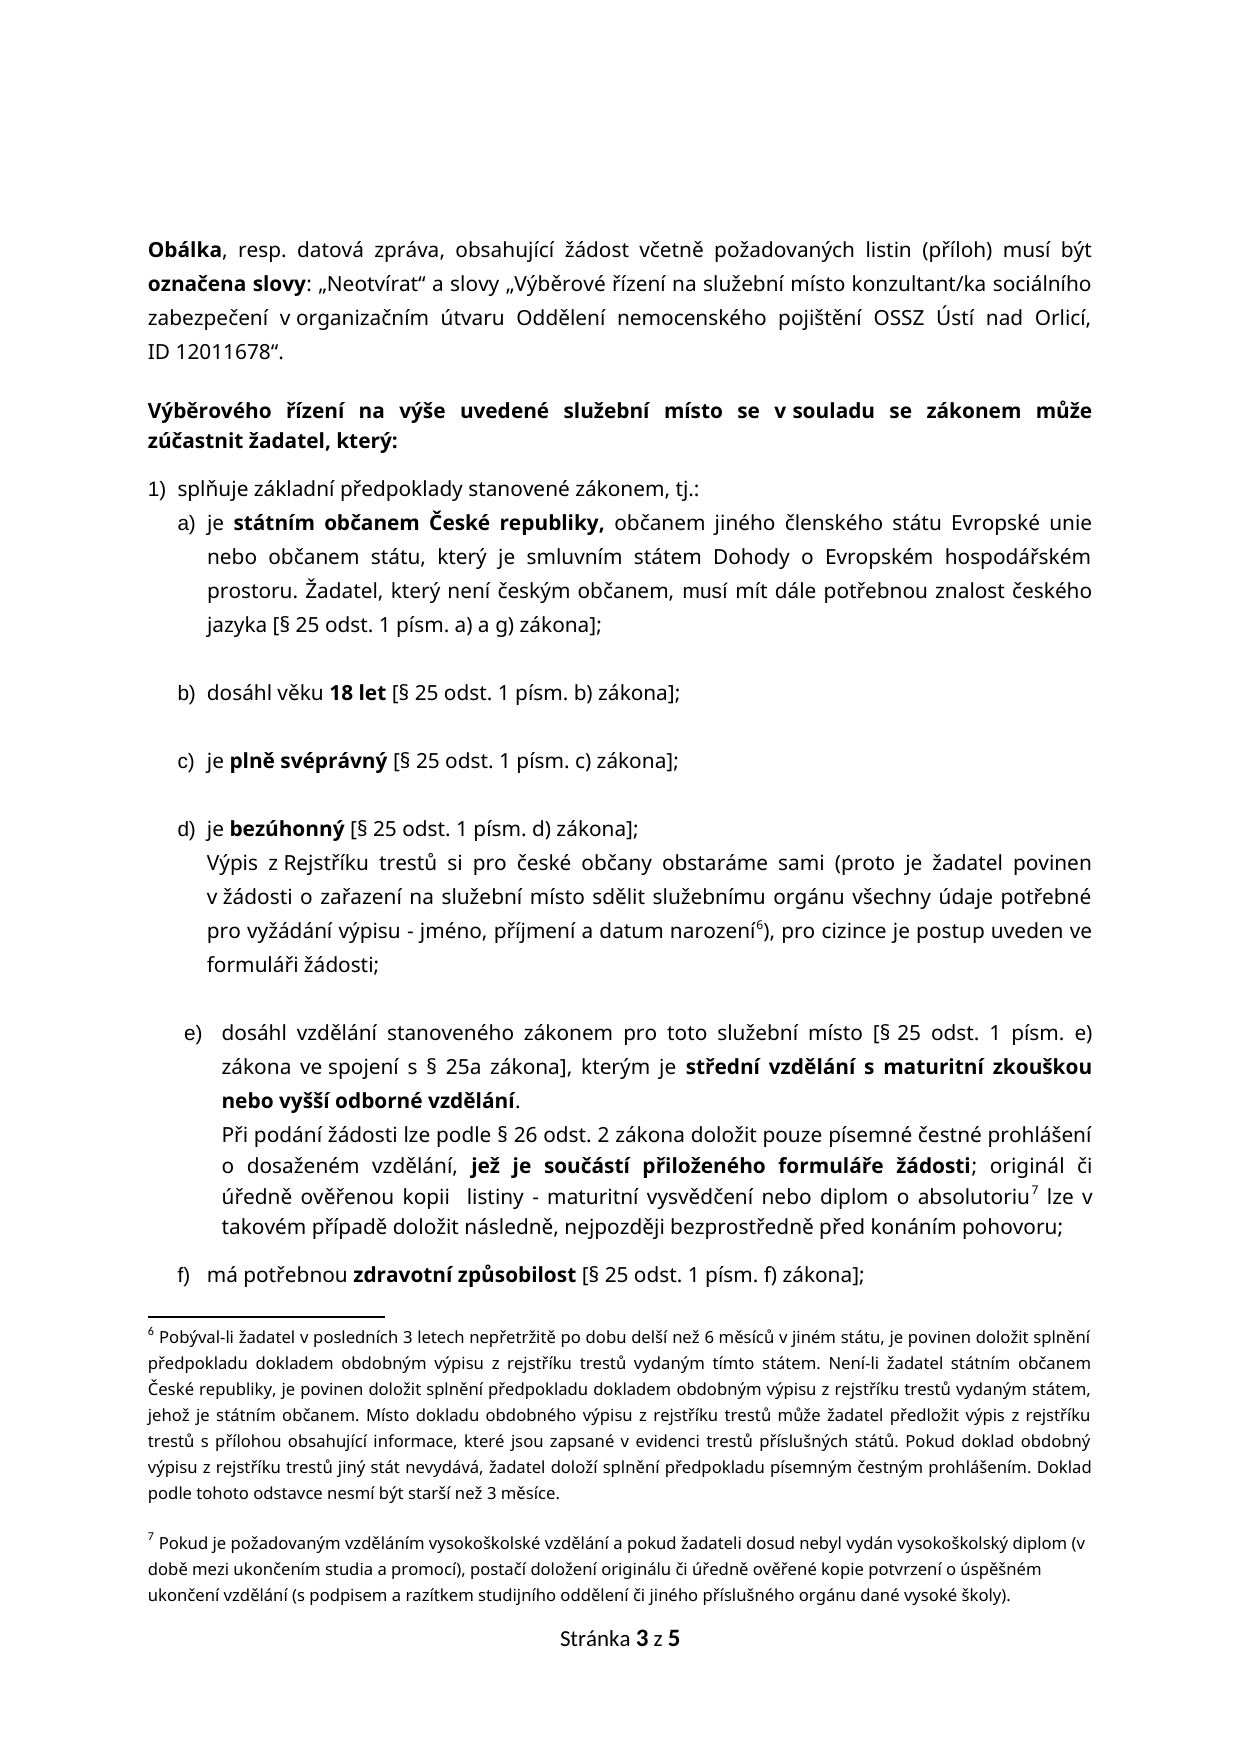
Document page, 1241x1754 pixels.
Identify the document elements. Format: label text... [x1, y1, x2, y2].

text Obálka, resp. datová zpráva, obsahující žádost včetně požadovaných listin (příloh) musí být označena slovy: „Neotvírat“ a slovy „Výběrové řízení na služební místo konzultant/ka sociálního zabezpečení v organizačním útvaru Oddělení nemocenského pojištění OSSZ Ústí nad Orlicí, ID 12011678“. [148, 235, 1093, 365]
list dosáhl vzdělání stanoveného zákonem pro toto služební místo [§ 25 odst. 1 písm. e) zákona ve spojení s § 25a zákona], kterým je střední vzdělání s maturitní zkouškou nebo vyšší odborné vzdělání. [184, 1018, 1093, 1115]
list má potřebnou zdravotní způsobilost [§ 25 odst. 1 písm. f) zákona]; [177, 1260, 1093, 1288]
list je bezúhonný [§ 25 odst. 1 písm. d) zákona]; [177, 814, 1093, 842]
list dosáhl věku 18 let [§ 25 odst. 1 písm. b) zákona]; [177, 678, 1093, 707]
text Výběrového řízení na výše uvedené služební místo se v souladu se zákonem může zúčastnit žadatel, který: [148, 396, 1093, 455]
list je státním občanem České republiky, občanem jiného členského státu Evropské unie nebo občanem státu, který je smluvním státem Dohody o Evropském hospodářském prostoru. Žadatel, který není českým občanem, musí mít dále potřebnou znalost českého jazyka [§ 25 odst. 1 písm. a) a g) zákona]; [177, 508, 1093, 639]
text Při podání žádosti lze podle § 26 odst. 2 zákona doložit pouze písemné čestné prohlášení o dosaženém vzdělání, jež je součástí přiloženého formuláře žádosti; originál či úředně ověřenou kopii listiny - maturitní vysvědčení nebo diplom o absolutoriu lze v takovém případě doložit následně, nejpozději bezprostředně před konáním pohovoru; [221, 1121, 1093, 1241]
text Výpis z Rejstříku trestů si pro české občany obstaráme sami (proto je žadatel povinen v žádosti o zařazení na služební místo sdělit služebnímu orgánu všechny údaje potřebné pro vyžádání výpisu - jméno, příjmení a datum narození), pro cizince je postup uveden ve formuláři žádosti; [207, 848, 1093, 979]
list je plně svéprávný [§ 25 odst. 1 písm. c) zákona]; [177, 746, 1093, 775]
list splňuje základní předpoklady stanovené zákonem, tj.: [148, 474, 1093, 502]
